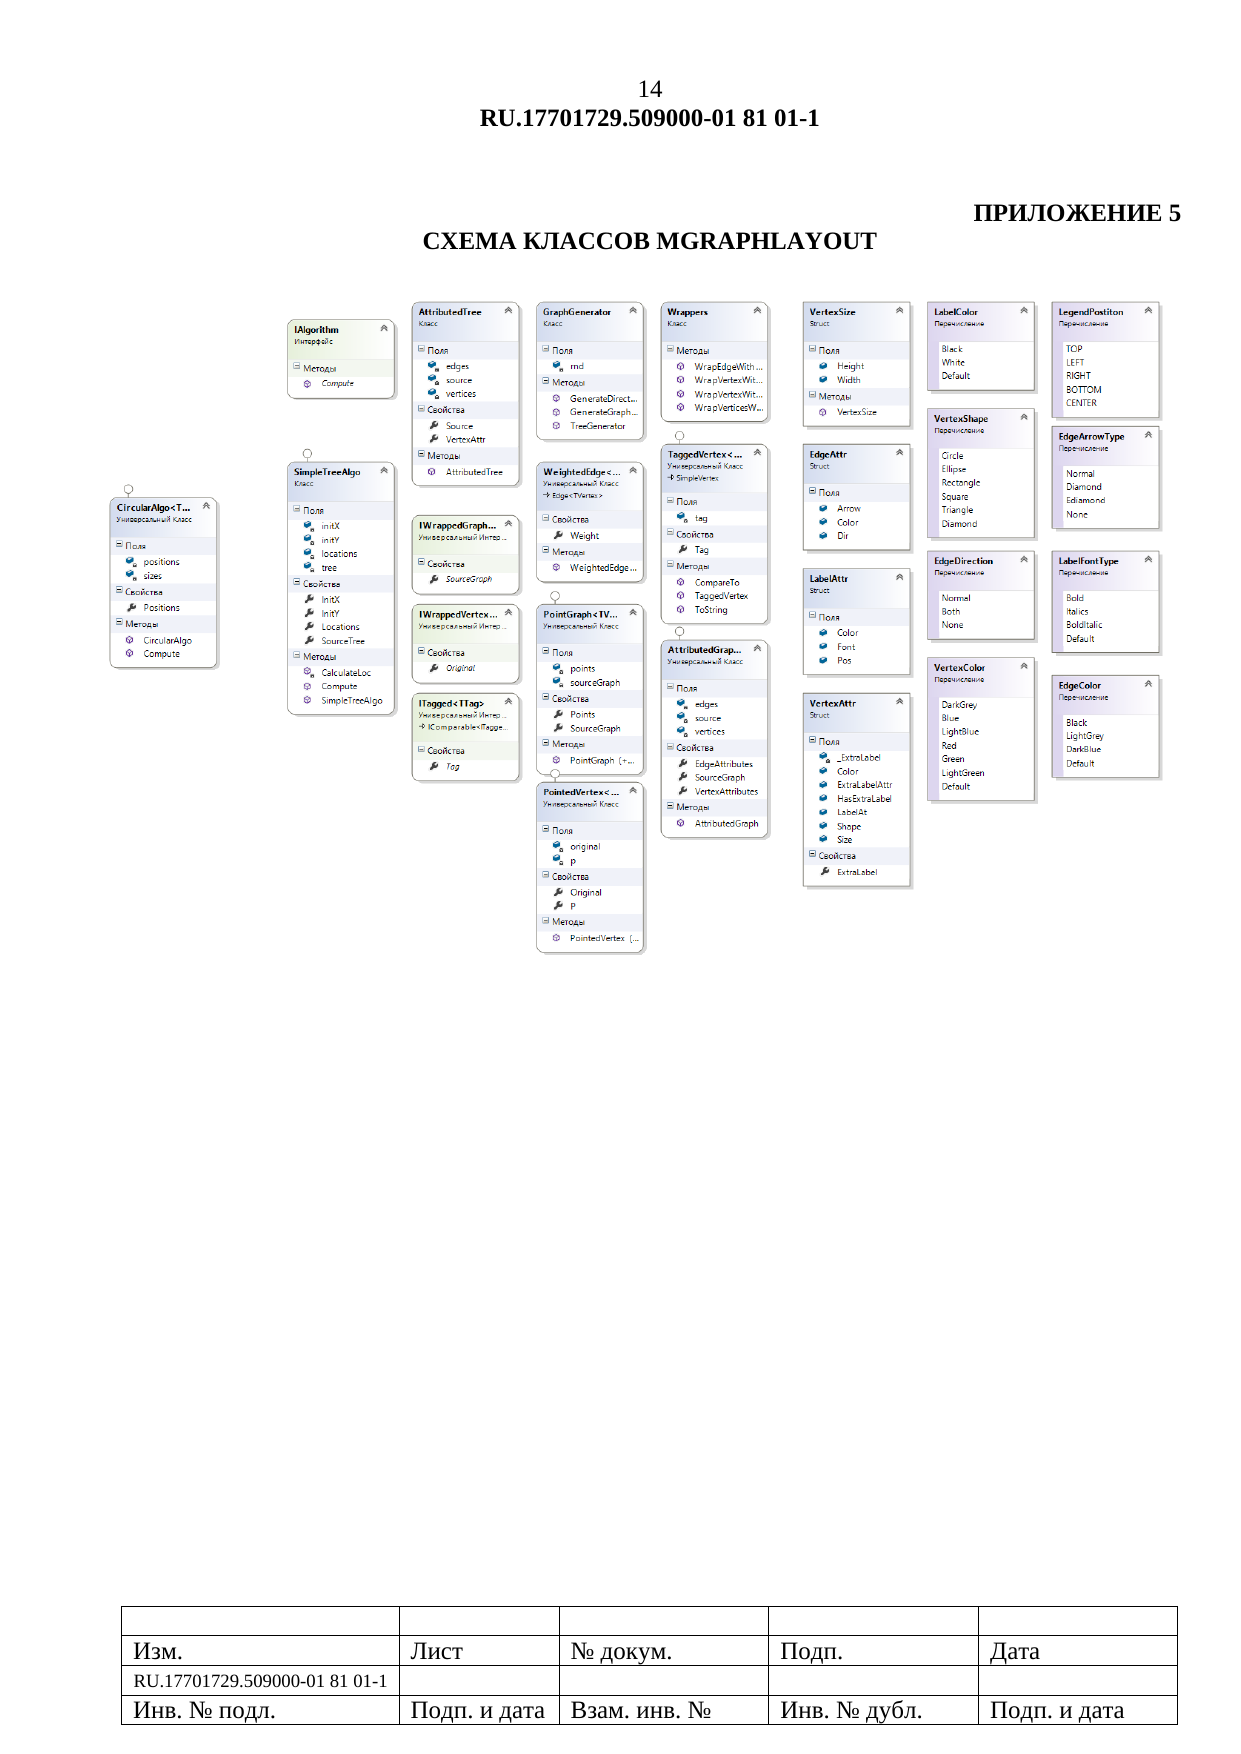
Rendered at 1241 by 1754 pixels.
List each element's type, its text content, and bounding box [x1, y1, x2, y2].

picture [102, 294, 1165, 958]
subtitle ПРИЛОЖЕНИЕ 5 [118, 198, 1181, 226]
list СХЕМА КЛАССОВ MGRAPHLAYOUT [118, 226, 1181, 255]
